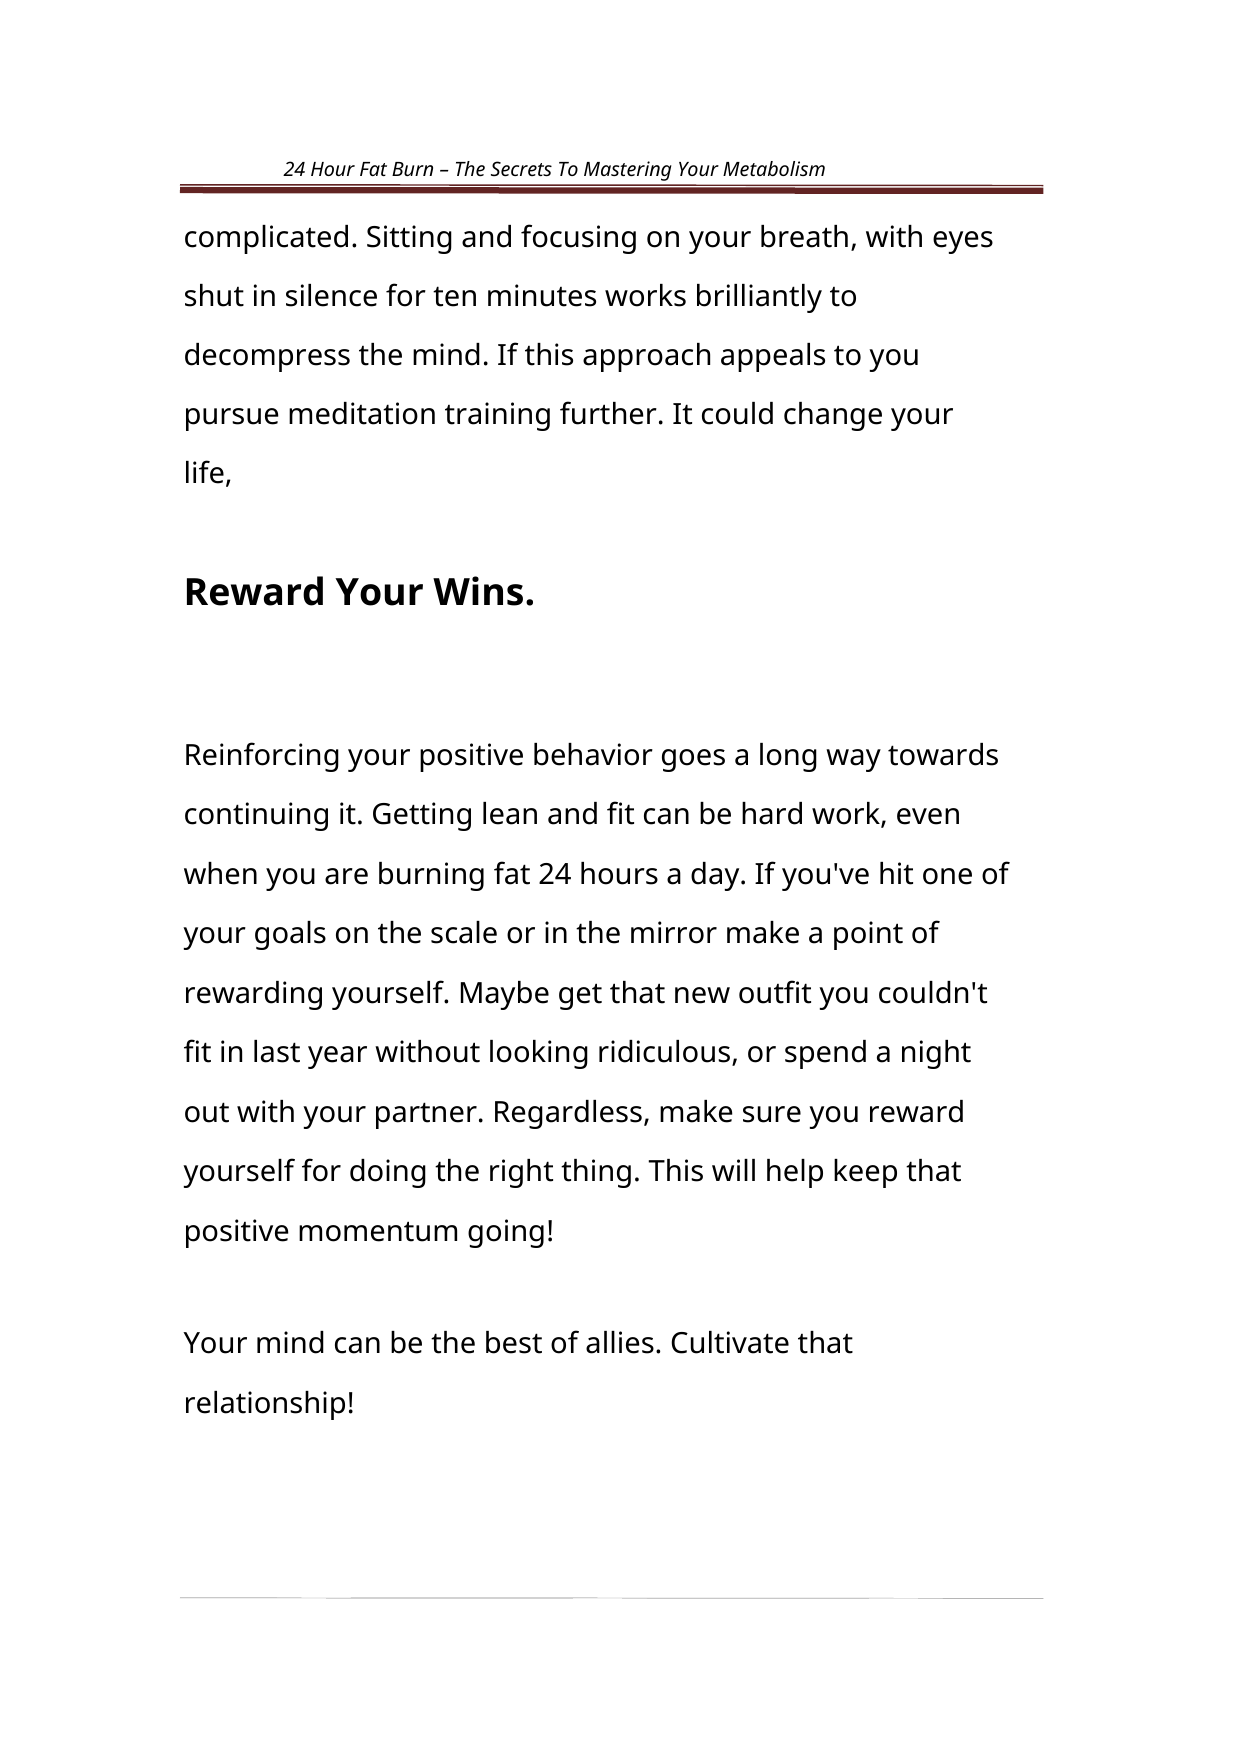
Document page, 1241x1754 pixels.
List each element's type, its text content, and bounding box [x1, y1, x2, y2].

text complicated. Sitting and focusing on your breath, with eyes shut in silence for ten minutes works brilliantly to decompress the mind. If this approach appeals to you pursue meditation training further. It could change your life, [183, 216, 1008, 492]
text Reinforcing your positive behavior goes a long way towards continuing it. Getting lean and fit can be hard work, even when you are burning fat 24 hours a day. If you've hit one of your goals on the scale or in the mirror make a point of rewarding yourself. Maybe get that new outfit you couldn't fit in last year without looking ridiculous, or spend a night out with your partner. Regardless, make sure you reward yourself for doing the right thing. This will help keep that positive momentum going! [183, 734, 1021, 1249]
text Your mind can be the best of allies. Cultivate that relationship! [183, 1323, 912, 1422]
text 24 Hour Fat Burn – The Secrets To Mastering Your Metabolism [283, 155, 1090, 182]
text Reward Your Wins. [183, 566, 1090, 617]
